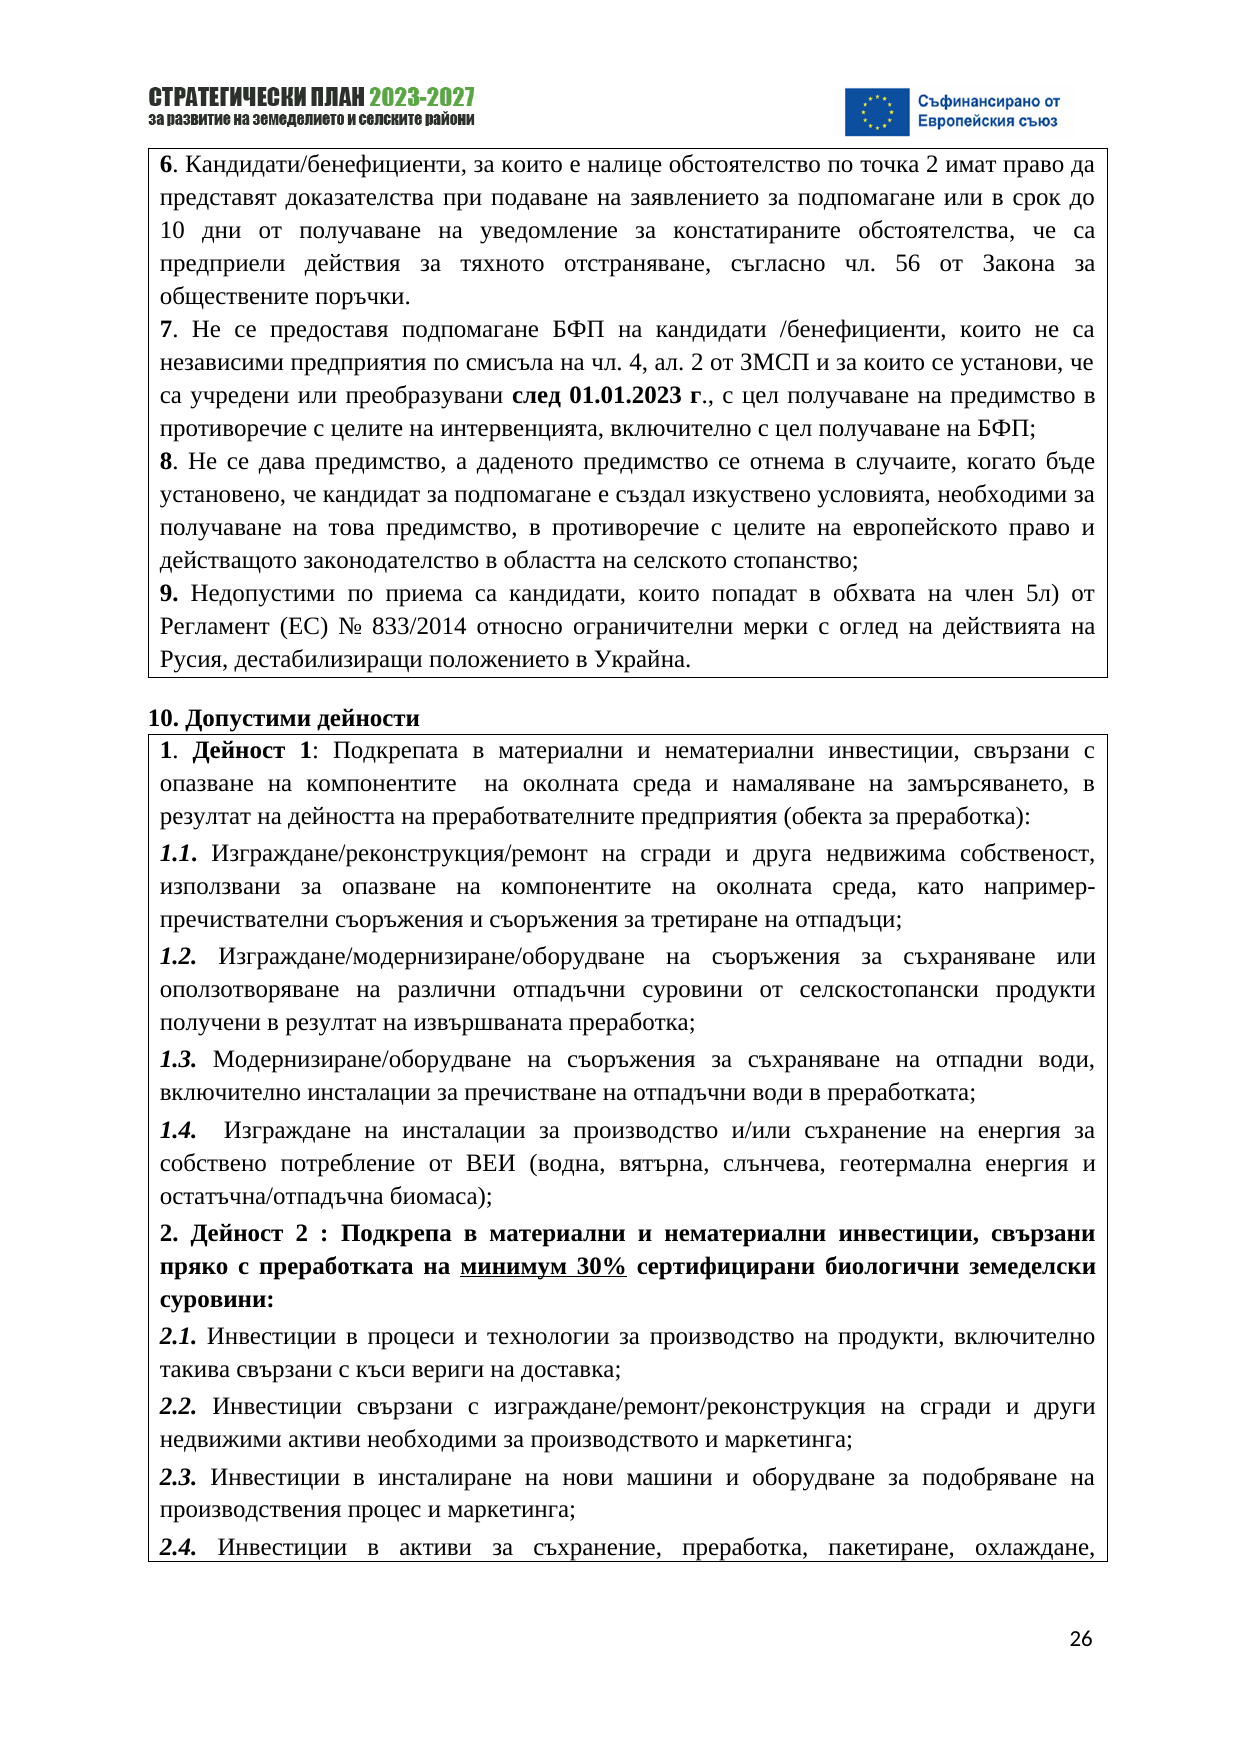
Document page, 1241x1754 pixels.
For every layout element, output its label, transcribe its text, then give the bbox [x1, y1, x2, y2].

picture [147, 73, 475, 139]
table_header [149, 149, 1107, 677]
text 10. Допустими дейности [148, 703, 1092, 731]
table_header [149, 735, 1107, 1561]
picture [842, 85, 1074, 139]
